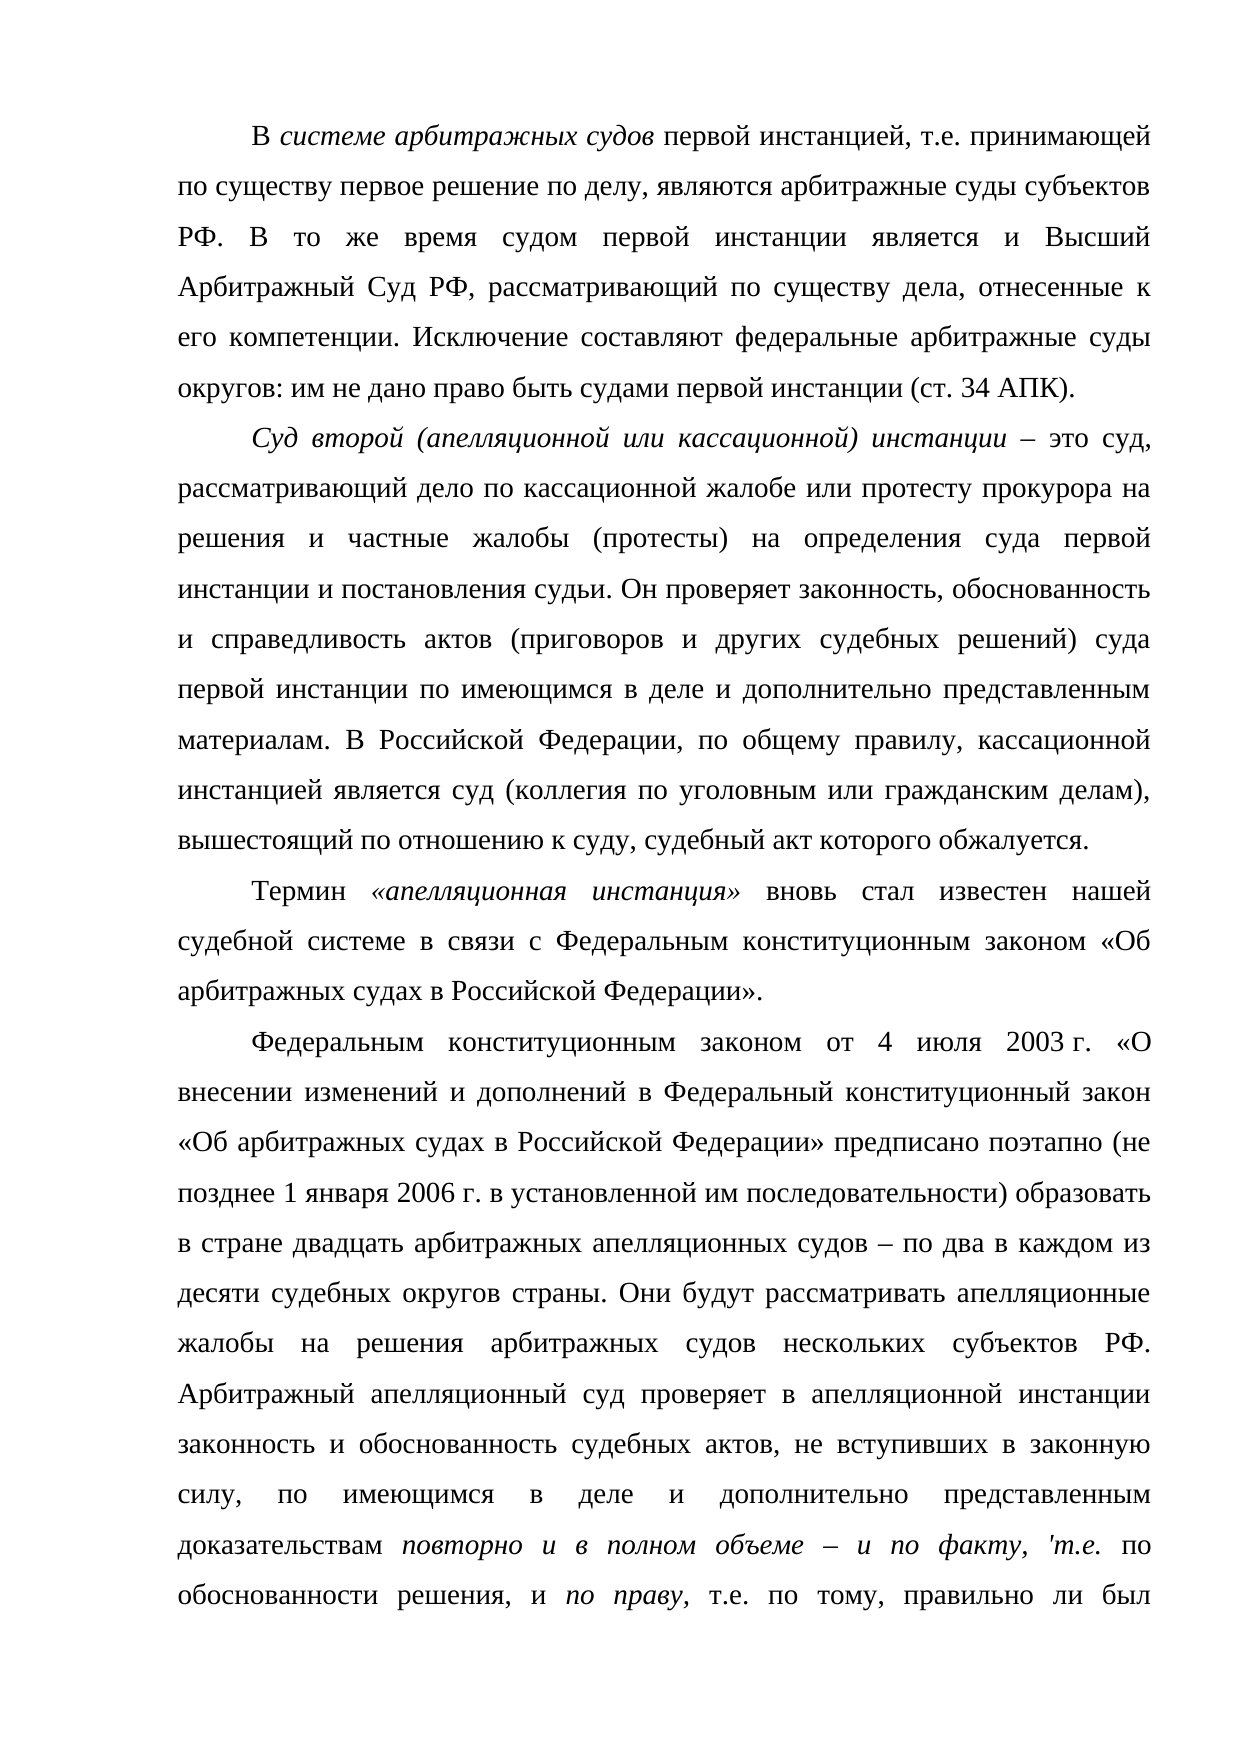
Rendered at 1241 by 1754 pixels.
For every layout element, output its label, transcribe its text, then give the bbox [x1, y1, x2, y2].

text В системе арбитражных судов первой инстанцией, т.е. принимающей по существу первое решение по делу, являются арбитражные суды субъектов РФ. В то же время судом первой инстанции является и Высший Арбитражный Суд РФ, рассматривающий по существу дела, отнесенные к его компетенции. Исключение составляют федеральные арбитражные суды округов: им не дано право быть судами первой инстанции (ст. 34 АПК). [177, 118, 1152, 403]
text Термин «апелляционная инстанция» вновь стал известен нашей судебной системе в связи с Федеральным конституционным законом «Об арбитражных судах в Российской Федерации». [177, 873, 1152, 1007]
text Суд второй (апелляционной или кассационной) инстанции – это суд, рассматривающий дело по кассационной жалобе или протесту прокурора на решения и частные жалобы (протесты) на определения суда первой инстанции и постановления судьи. Он проверяет законность, обоснованность и справедливость актов (приговоров и других судебных решений) суда первой инстанции по имеющимся в деле и дополнительно представленным материалам. В Российской Федерации, по общему правилу, кассационной инстанцией является суд (коллегия по уголовным или гражданским делам), вышестоящий по отношению к суду, судебный акт которого обжалуется. [177, 420, 1152, 856]
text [177, 1024, 1152, 1611]
